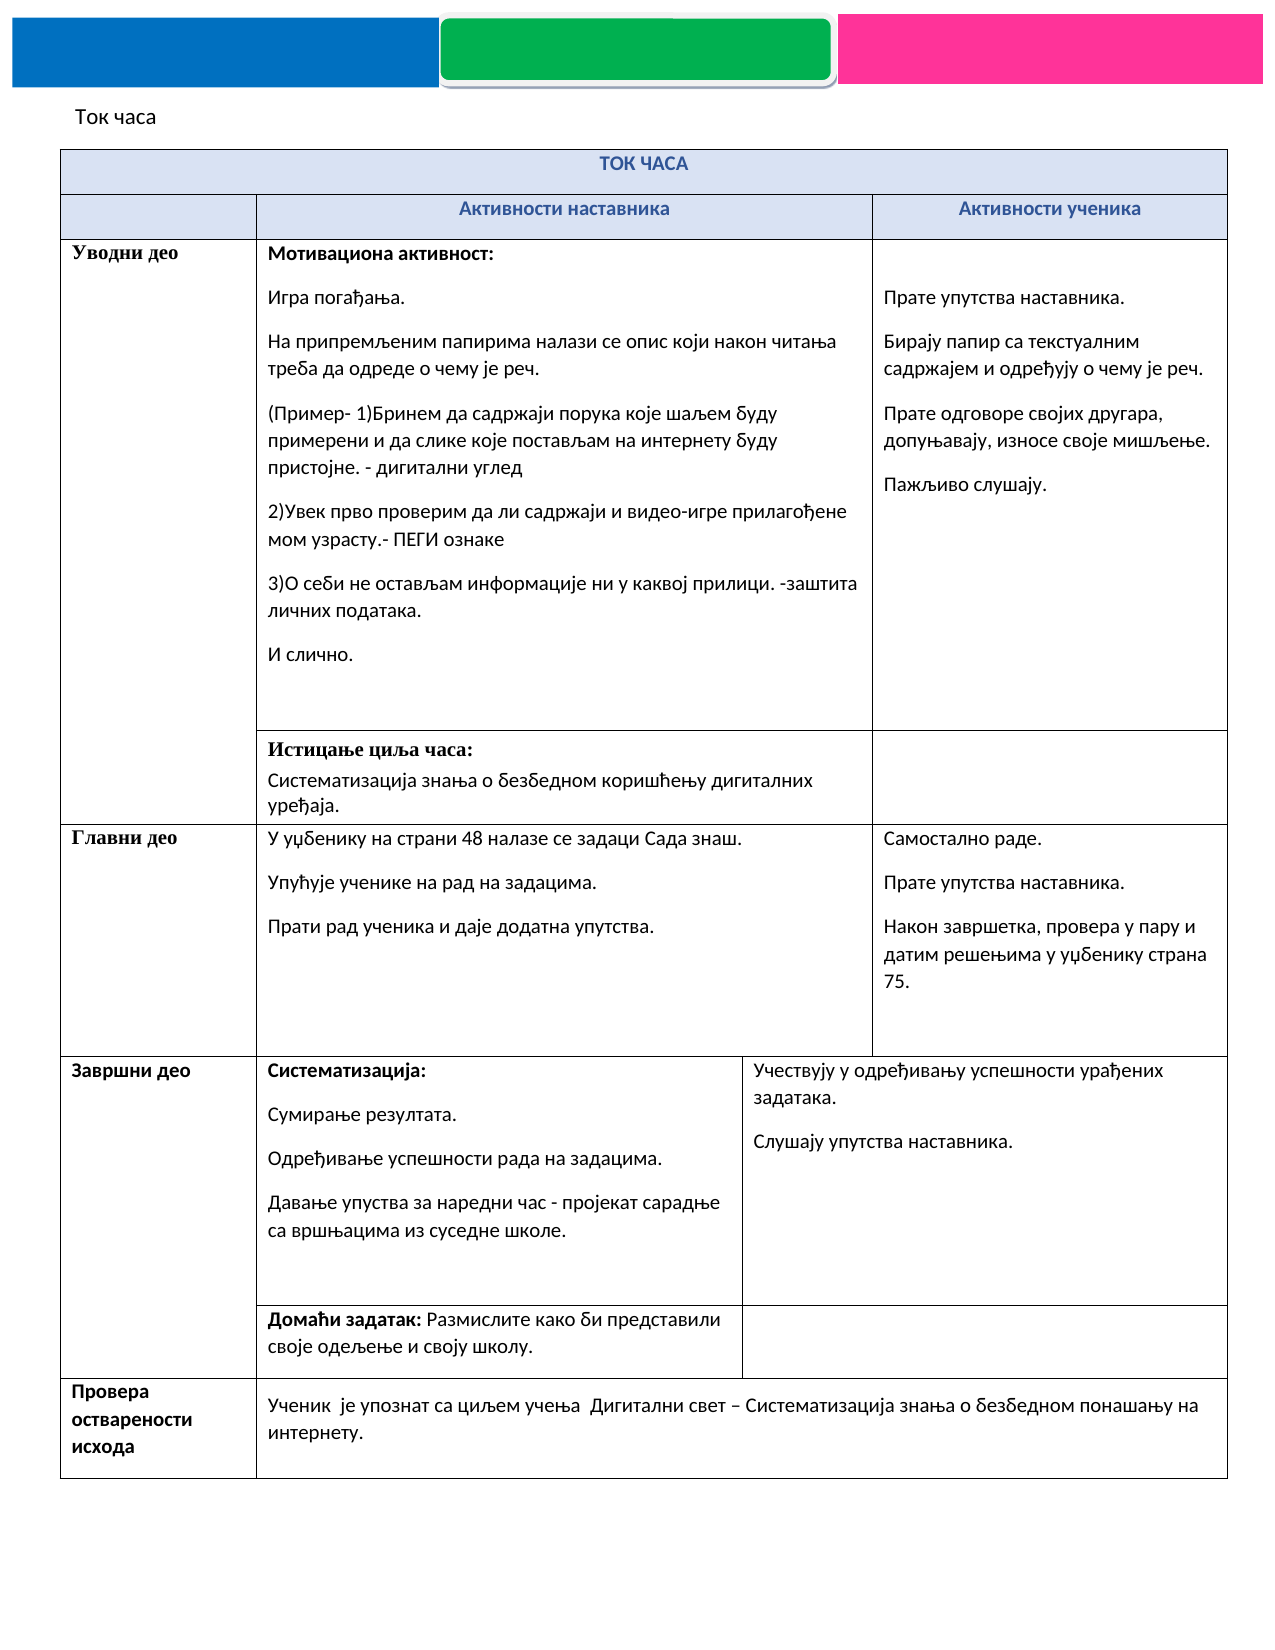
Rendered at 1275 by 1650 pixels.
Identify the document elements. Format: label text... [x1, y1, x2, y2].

table_cell Самостално раде. Прате упутства наставника. Након завршетка, провера у пару и датим решењима у уџбенику страна 75. [873, 825, 1227, 1056]
table_cell Провера остварености исхода [61, 1379, 256, 1477]
table_cell Уводни део [61, 240, 256, 824]
table_cell Прате упутства наставника. Бирају папир са текстуалним садржајем и одређују о чему је реч. Прате одговоре својих другара, допуњавају, износе своје мишљење. Пажљиво слушају. [873, 240, 1227, 729]
table_cell Истицање циља часа: Систематизација знања о безбедном коришћењу дигиталних уређаја. [257, 731, 872, 824]
table_cell У уџбенику на страни 48 налазе се задаци Сада знаш. Упућује ученике на рад на задацима. Прати рад ученика и даје додатна упутства. [257, 825, 872, 1056]
table_cell Активности наставника [257, 195, 872, 239]
table_cell [873, 731, 1227, 824]
table_cell Ученик је упознат са циљем учења Дигитални свет – Систематизација знања о безбедном понашању на интернету. [257, 1379, 1227, 1477]
text Ток часа [75, 102, 1200, 130]
table_cell Систематизација: Сумирање резултата. Одређивање успешности рада на задацима. Давање упуства за наредни час - пројекат сарадње са вршњацима из суседне школе. [257, 1057, 742, 1305]
table_cell Активности ученика [873, 195, 1227, 239]
table_cell Домаћи задатак: Размислите како би представили своје одељење и своју школу. [257, 1306, 742, 1377]
table_cell Учествују у одређивању успешности урађених задатака. Слушају упутства наставника. [743, 1057, 1227, 1305]
table_cell Завршни део [61, 1057, 256, 1377]
table_cell [61, 195, 256, 239]
table_cell Главни део [61, 825, 256, 1056]
table_header ТОК ЧАСА [61, 150, 1227, 194]
table_cell [743, 1306, 1227, 1377]
table_cell Мотивациона активност: Игра погађања. На припремљеним папирима налази се опис који након читања треба да одреде о чему је реч. (Пример- 1)Бринем да садржаји порука које шаљем буду примерени и да слике које постављам на интернету буду пристојне. - дигитални углед 2)Увек прво проверим да ли садржаји и видео-игре прилагођене мом узрасту.- ПЕГИ ознаке 3)О себи не остављам информације ни у каквој прилици. -заштита личних података. И слично. [257, 240, 872, 729]
